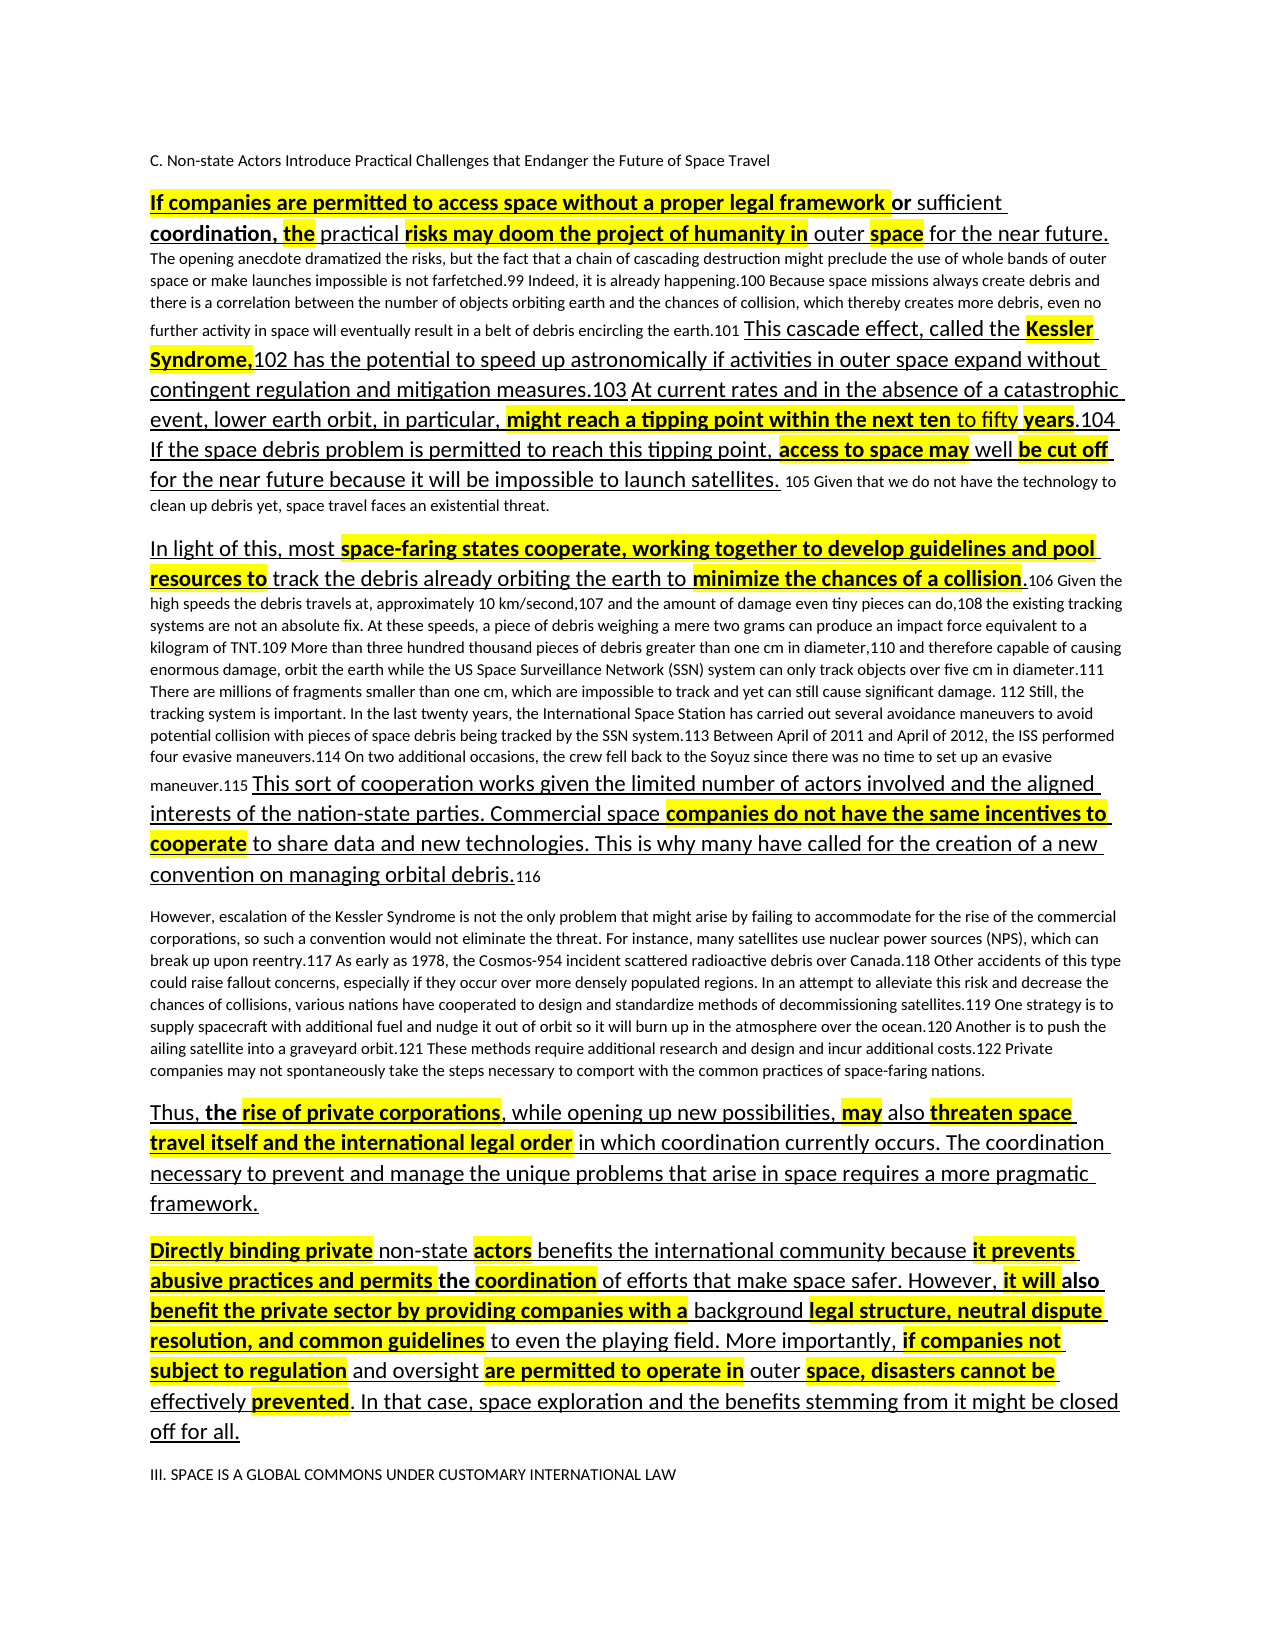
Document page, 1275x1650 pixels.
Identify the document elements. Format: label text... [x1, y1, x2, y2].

text C. Non-state Actors Introduce Practical Challenges that Endanger the Future of Space Travel [150, 150, 1125, 170]
text Thus, the rise of private corporations, while opening up new possibilities, may also threaten space travel itself and the international legal order in which coordination currently occurs. The coordination necessary to prevent and manage the unique problems that arise in space requires a more pragmatic framework. [150, 1098, 1125, 1217]
text In light of this, most space-faring states cooperate, working together to develop guidelines and pool resources to track the debris already orbiting the earth to minimize the chances of a collision.106 Given the high speeds the debris travels at, approximately 10 km/second,107 and the amount of damage even tiny pieces can do,108 the existing tracking systems are not an absolute fix. At these speeds, a piece of debris weighing a mere two grams can produce an impact force equivalent to a kilogram of TNT.109 More than three hundred thousand pieces of debris greater than one cm in diameter,110 and therefore capable of causing enormous damage, orbit the earth while the US Space Surveillance Network (SSN) system can only track objects over five cm in diameter.111 There are millions of fragments smaller than one cm, which are impossible to track and yet can still cause significant damage. 112 Still, the tracking system is important. In the last twenty years, the International Space Station has carried out several avoidance maneuvers to avoid potential collision with pieces of space debris being tracked by the SSN system.113 Between April of 2011 and April of 2012, the ISS performed four evasive maneuvers.114 On two additional occasions, the crew fell back to the Soyuz since there was no time to set up an evasive maneuver.115 This sort of cooperation works given the limited number of actors involved and the aligned interests of the nation-state parties. Commercial space companies do not have the same incentives to cooperate to share data and new technologies. This is why many have called for the creation of a new convention on managing orbital debris.116 [150, 534, 1125, 888]
text If companies are permitted to access space without a proper legal framework or sufficient coordination, the practical risks may doom the project of humanity in outer space for the near future. The opening anecdote dramatized the risks, but the fact that a chain of cascading destruction might preclude the use of whole bands of outer space or make launches impossible is not farfetched.99 Indeed, it is already happening.100 Because space missions always create debris and there is a correlation between the number of objects orbiting earth and the chances of collision, which thereby creates more debris, even no further activity in space will eventually result in a belt of debris encircling the earth.101 This cascade effect, called the Kessler Syndrome,102 has the potential to speed up astronomically if activities in outer space expand without contingent regulation and mitigation measures.103 At current rates and in the absence of a catastrophic event, lower earth orbit, in particular, might reach a tipping point within the next ten to fifty years.104 If the space debris problem is permitted to reach this tipping point, access to space may well be cut off for the near future because it will be impossible to launch satellites. 105 Given that we do not have the technology to clean up debris yet, space travel faces an existential threat. [150, 188, 1125, 516]
text However, escalation of the Kessler Syndrome is not the only problem that might arise by failing to accommodate for the rise of the commercial corporations, so such a convention would not eliminate the threat. For instance, many satellites use nuclear power sources (NPS), which can break up upon reentry.117 As early as 1978, the Cosmos-954 incident scattered radioactive debris over Canada.118 Other accidents of this type could raise fallout concerns, especially if they occur over more densely populated regions. In an attempt to alleviate this risk and decrease the chances of collisions, various nations have cooperated to design and standardize methods of decommissioning satellites.119 One strategy is to supply spacecraft with additional fuel and nudge it out of orbit so it will burn up in the atmosphere over the ocean.120 Another is to push the ailing satellite into a graveyard orbit.121 These methods require additional research and design and incur additional costs.122 Private companies may not spontaneously take the steps necessary to comport with the common practices of space-faring nations. [150, 907, 1125, 1080]
text III. SPACE IS A GLOBAL COMMONS UNDER CUSTOMARY INTERNATIONAL LAW [150, 1464, 1125, 1484]
text Directly binding private non-state actors benefits the international community because it prevents abusive practices and permits the coordination of efforts that make space safer. However, it will also benefit the private sector by providing companies with a background legal structure, neutral dispute resolution, and common guidelines to even the playing field. More importantly, if companies not subject to regulation and oversight are permitted to operate in outer space, disasters cannot be effectively prevented. In that case, space exploration and the benefits stemming from it might be closed off for all. [150, 1236, 1125, 1445]
